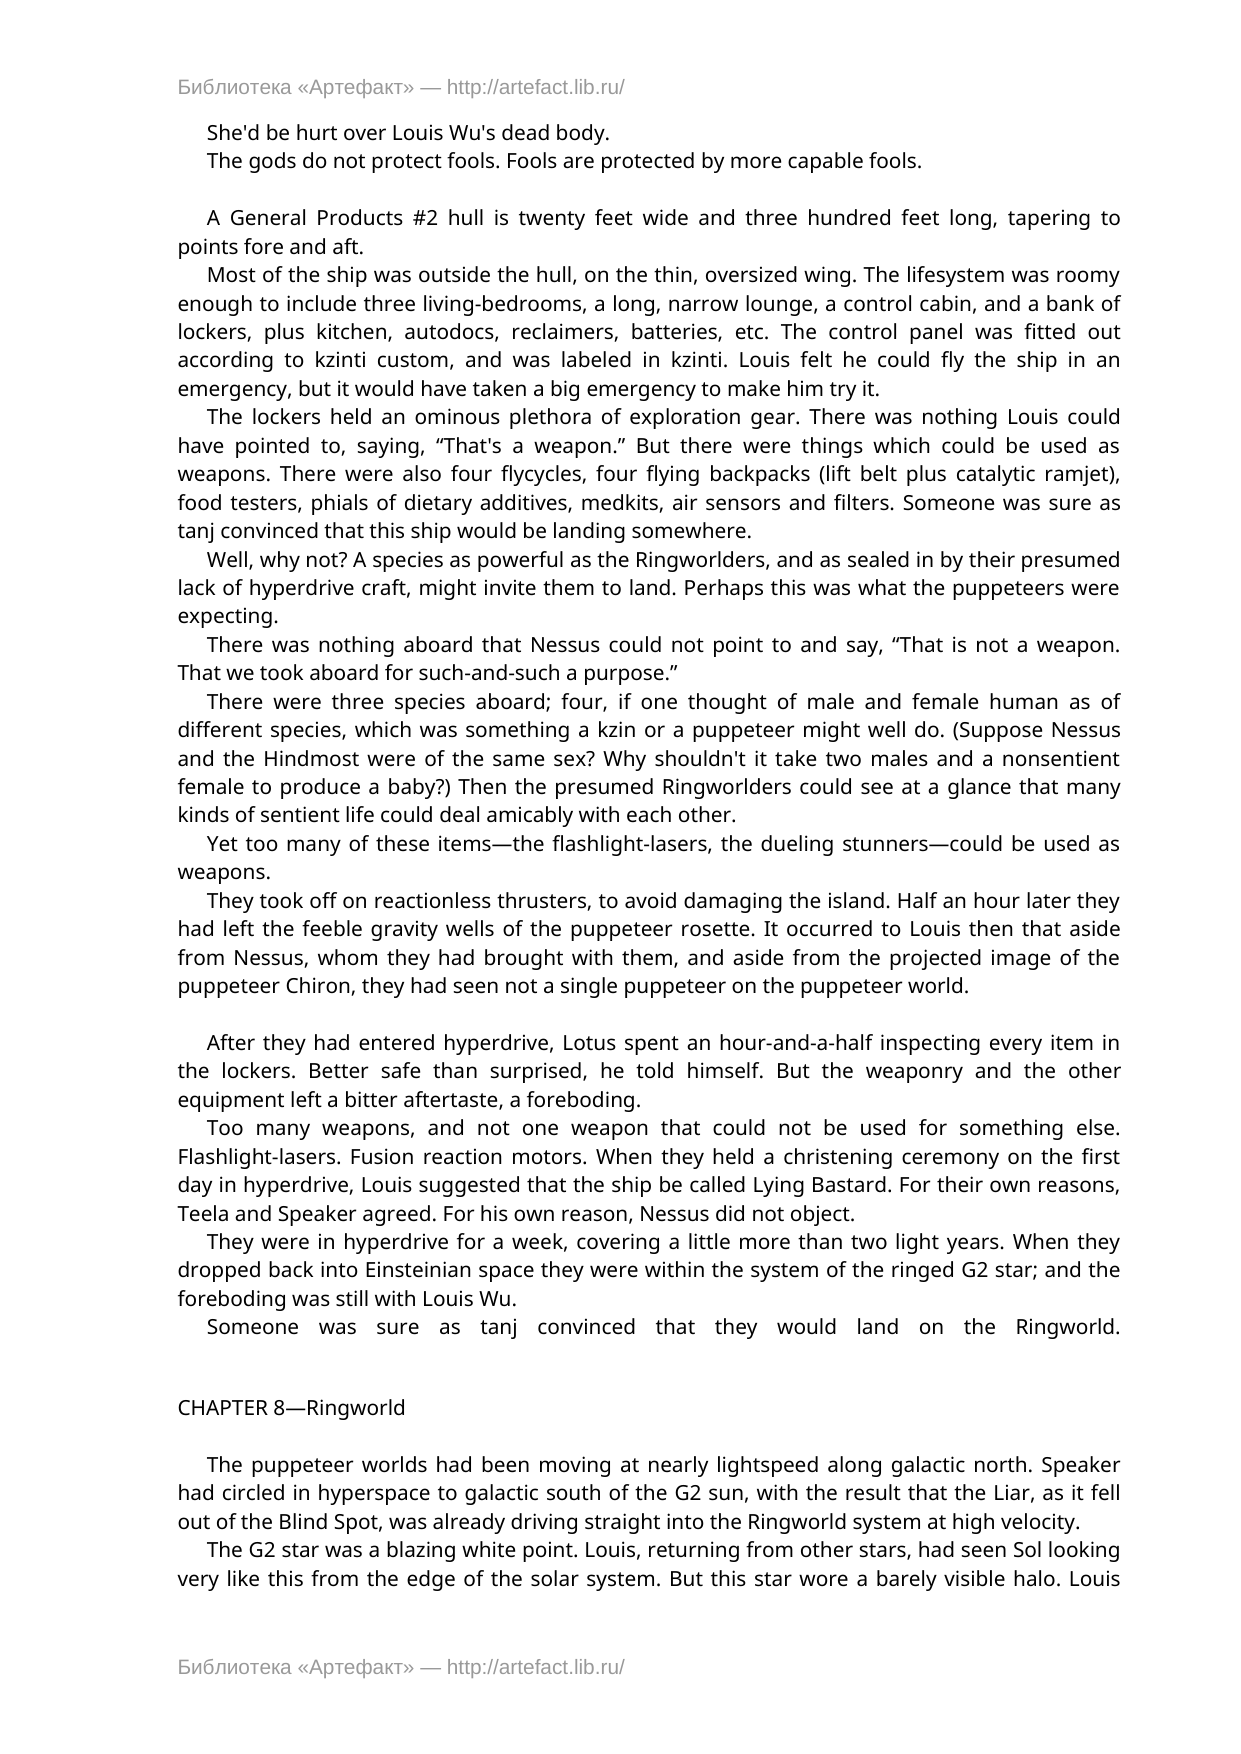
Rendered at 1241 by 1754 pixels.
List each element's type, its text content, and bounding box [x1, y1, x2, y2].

text There was nothing aboard that Nessus could not point to and say, “That is not a weapon. That we took aboard for such-and-such a purpose.” [177, 630, 1122, 687]
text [177, 1535, 1122, 1592]
text They took off on reactionless thrusters, to avoid damaging the island. Half an hour later they had left the feeble gravity wells of the puppeteer rosette. It occurred to Louis then that aside from Nessus, whom they had brought with them, and aside from the projected image of the puppeteer Chiron, they had seen not a single puppeteer on the puppeteer world. [177, 886, 1122, 1000]
text After they had entered hyperdrive, Lotus spent an hour-and-a-half inspecting every item in the lockers. Better safe than surprised, he told himself. But the weaponry and the other equipment left a bitter aftertaste, a foreboding. [177, 1028, 1122, 1113]
text Well, why not? A species as powerful as the Ringworlders, and as sealed in by their presumed lack of hyperdrive craft, might invite them to land. Perhaps this was what the puppeteers were expecting. [177, 545, 1122, 630]
text There were three species aboard; four, if one thought of male and female human as of different species, which was something a kzin or a puppeteer might well do. (Suppose Nessus and the Hindmost were of the same sex? Why shouldn't it take two males and a nonsentient female to produce a baby?) Then the presumed Ringworlders could see at a glance that many kinds of sentient life could deal amicably with each other. [177, 687, 1122, 829]
text The gods do not protect fools. Fools are protected by more capable fools. [177, 147, 1122, 175]
text They were in hyperdrive for a week, covering a little more than two light years. When they dropped back into Einsteinian space they were within the system of the ringed G2 star; and the foreboding was still with Louis Wu. [177, 1227, 1122, 1312]
text The lockers held an ominous plethora of exploration gear. There was nothing Louis could have pointed to, saying, “That's a weapon.” But there were things which could be used as weapons. There were also four flycycles, four flying backpacks (lift belt plus catalytic ramjet), food testers, phials of dietary additives, medkits, air sensors and filters. Someone was sure as tanj convinced that this ship would be landing somewhere. [177, 402, 1122, 545]
text A General Products #2 hull is twenty feet wide and three hundred feet long, tapering to points fore and aft. [177, 203, 1122, 260]
text Someone was sure as tanj convinced that they would land on the Ringworld. [177, 1312, 1122, 1364]
text Most of the ship was outside the hull, on the thin, oversized wing. The lifesystem was roomy enough to include three living-bedrooms, a long, narrow lounge, a control cabin, and a bank of lockers, plus kitchen, autodocs, reclaimers, batteries, etc. The control panel was fitted out according to kzinti custom, and was labeled in kzinti. Louis felt he could fly the ship in an emergency, but it would have taken a big emergency to make him try it. [177, 260, 1122, 402]
text She'd be hurt over Louis Wu's dead body. [177, 118, 1122, 147]
text CHAPTER 8—Ringworld [177, 1364, 1122, 1421]
text Yet too many of these items—the flashlight-lasers, the dueling stunners—could be used as weapons. [177, 829, 1122, 886]
text The puppeteer worlds had been moving at nearly lightspeed along galactic north. Speaker had circled in hyperspace to galactic south of the G2 sun, with the result that the Liar, as it fell out of the Blind Spot, was already driving straight into the Ringworld system at high velocity. [177, 1450, 1122, 1535]
text Too many weapons, and not one weapon that could not be used for something else. Flashlight-lasers. Fusion reaction motors. When they held a christening ceremony on the first day in hyperdrive, Louis suggested that the ship be called Lying Bastard. For their own reasons, Teela and Speaker agreed. For his own reason, Nessus did not object. [177, 1113, 1122, 1227]
